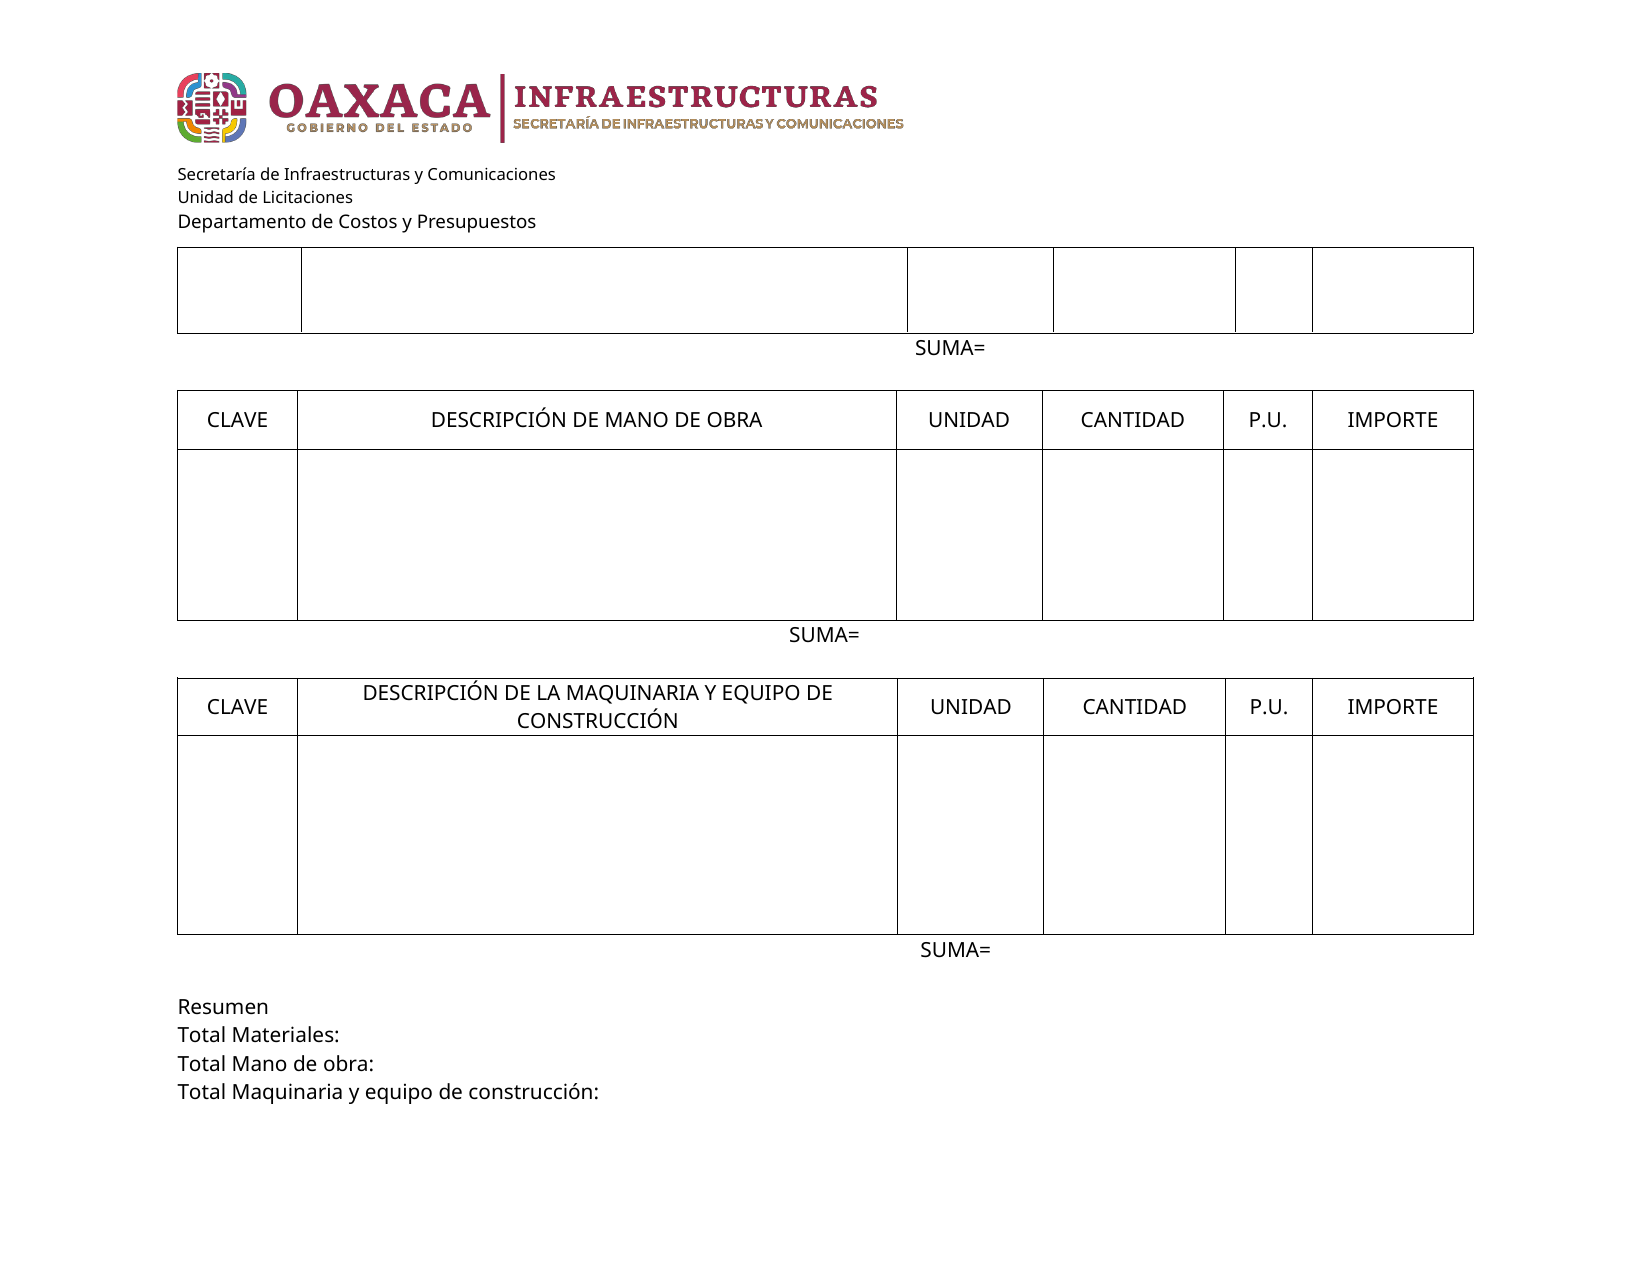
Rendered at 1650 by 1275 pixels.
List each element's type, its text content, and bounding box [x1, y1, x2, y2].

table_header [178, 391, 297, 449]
text SUMA= [177, 334, 1459, 361]
text Total Materiales: [177, 1020, 1459, 1049]
text Total Mano de obra: [177, 1049, 1459, 1077]
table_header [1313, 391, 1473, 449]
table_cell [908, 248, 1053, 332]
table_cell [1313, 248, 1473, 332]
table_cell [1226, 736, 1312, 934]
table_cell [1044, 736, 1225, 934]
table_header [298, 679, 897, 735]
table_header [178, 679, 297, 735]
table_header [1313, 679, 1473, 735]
text SUMA= [177, 621, 1459, 649]
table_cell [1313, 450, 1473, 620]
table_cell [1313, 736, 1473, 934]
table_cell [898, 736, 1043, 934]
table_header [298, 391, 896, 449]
text Total Maquinaria y equipo de construcción: [177, 1077, 1459, 1106]
text Resumen [177, 992, 1459, 1020]
picture [177, 73, 928, 145]
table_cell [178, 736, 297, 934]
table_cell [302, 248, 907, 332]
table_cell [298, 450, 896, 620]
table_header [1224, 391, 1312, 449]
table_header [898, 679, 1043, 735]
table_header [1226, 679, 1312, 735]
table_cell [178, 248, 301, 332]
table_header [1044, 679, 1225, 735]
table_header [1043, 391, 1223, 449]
text SUMA= [177, 935, 1459, 963]
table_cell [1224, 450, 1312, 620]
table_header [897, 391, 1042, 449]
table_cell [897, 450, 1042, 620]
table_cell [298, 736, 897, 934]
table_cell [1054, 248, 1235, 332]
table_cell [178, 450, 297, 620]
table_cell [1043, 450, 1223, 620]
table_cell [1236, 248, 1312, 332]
